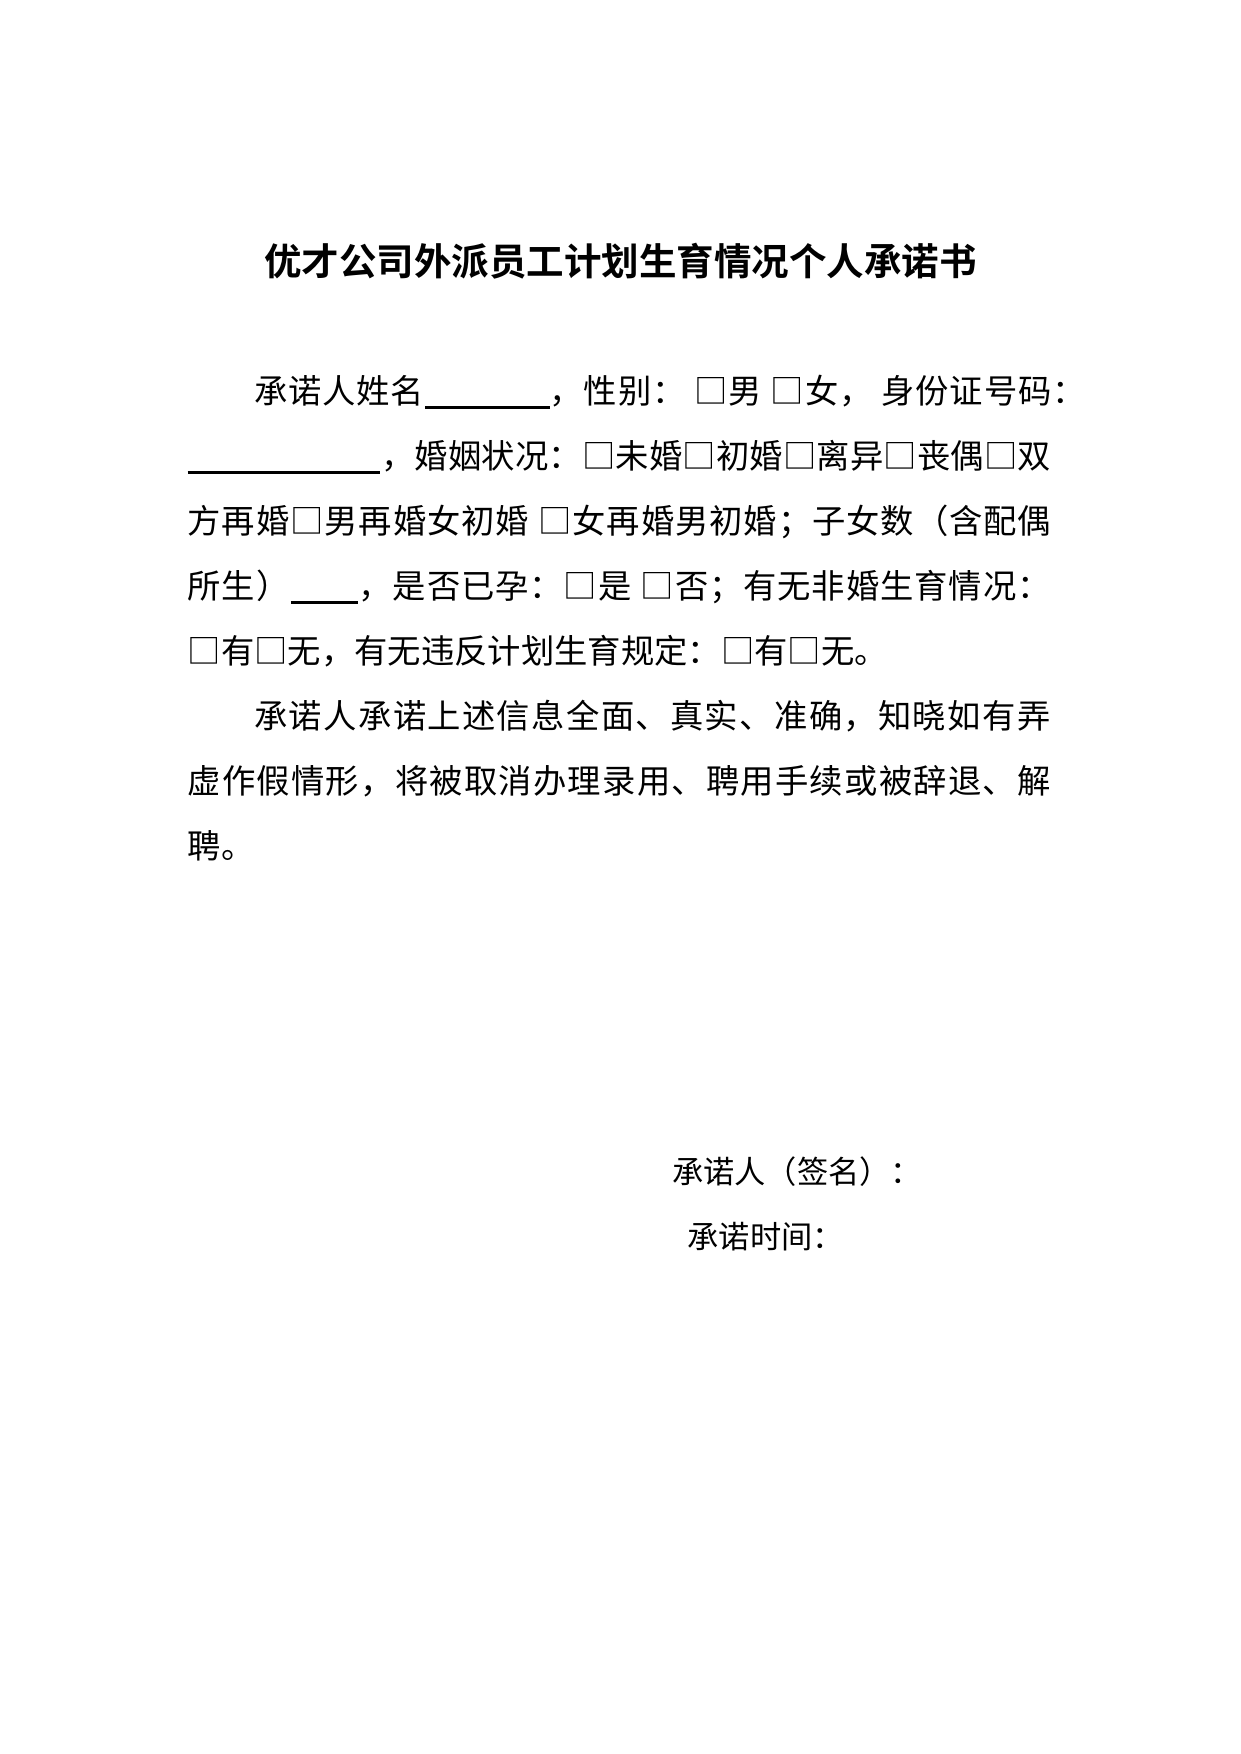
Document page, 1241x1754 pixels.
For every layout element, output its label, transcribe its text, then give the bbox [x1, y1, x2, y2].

text 优才公司外派员工计划生育情况个人承诺书 [187, 227, 1053, 292]
text 承诺人（签名）： [187, 1137, 1053, 1202]
text 承诺人承诺上述信息全面、真实、准确，知晓如有弄虚作假情形，将被取消办理录用、聘用手续或被辞退、解聘。 [187, 682, 1053, 877]
text 承诺时间： [187, 1202, 1053, 1267]
text 承诺人姓名 ，性别： □男 □女， 身份证号码： ，婚姻状况：□未婚□初婚□离异□丧偶□双方再婚□男再婚女初婚 □女再婚男初婚；子女数（含配偶所生） ，是否已孕：□是 □否；有无非婚生育情况：□有□无，有无违反计划生育规定：□有□无。 [187, 357, 1053, 682]
